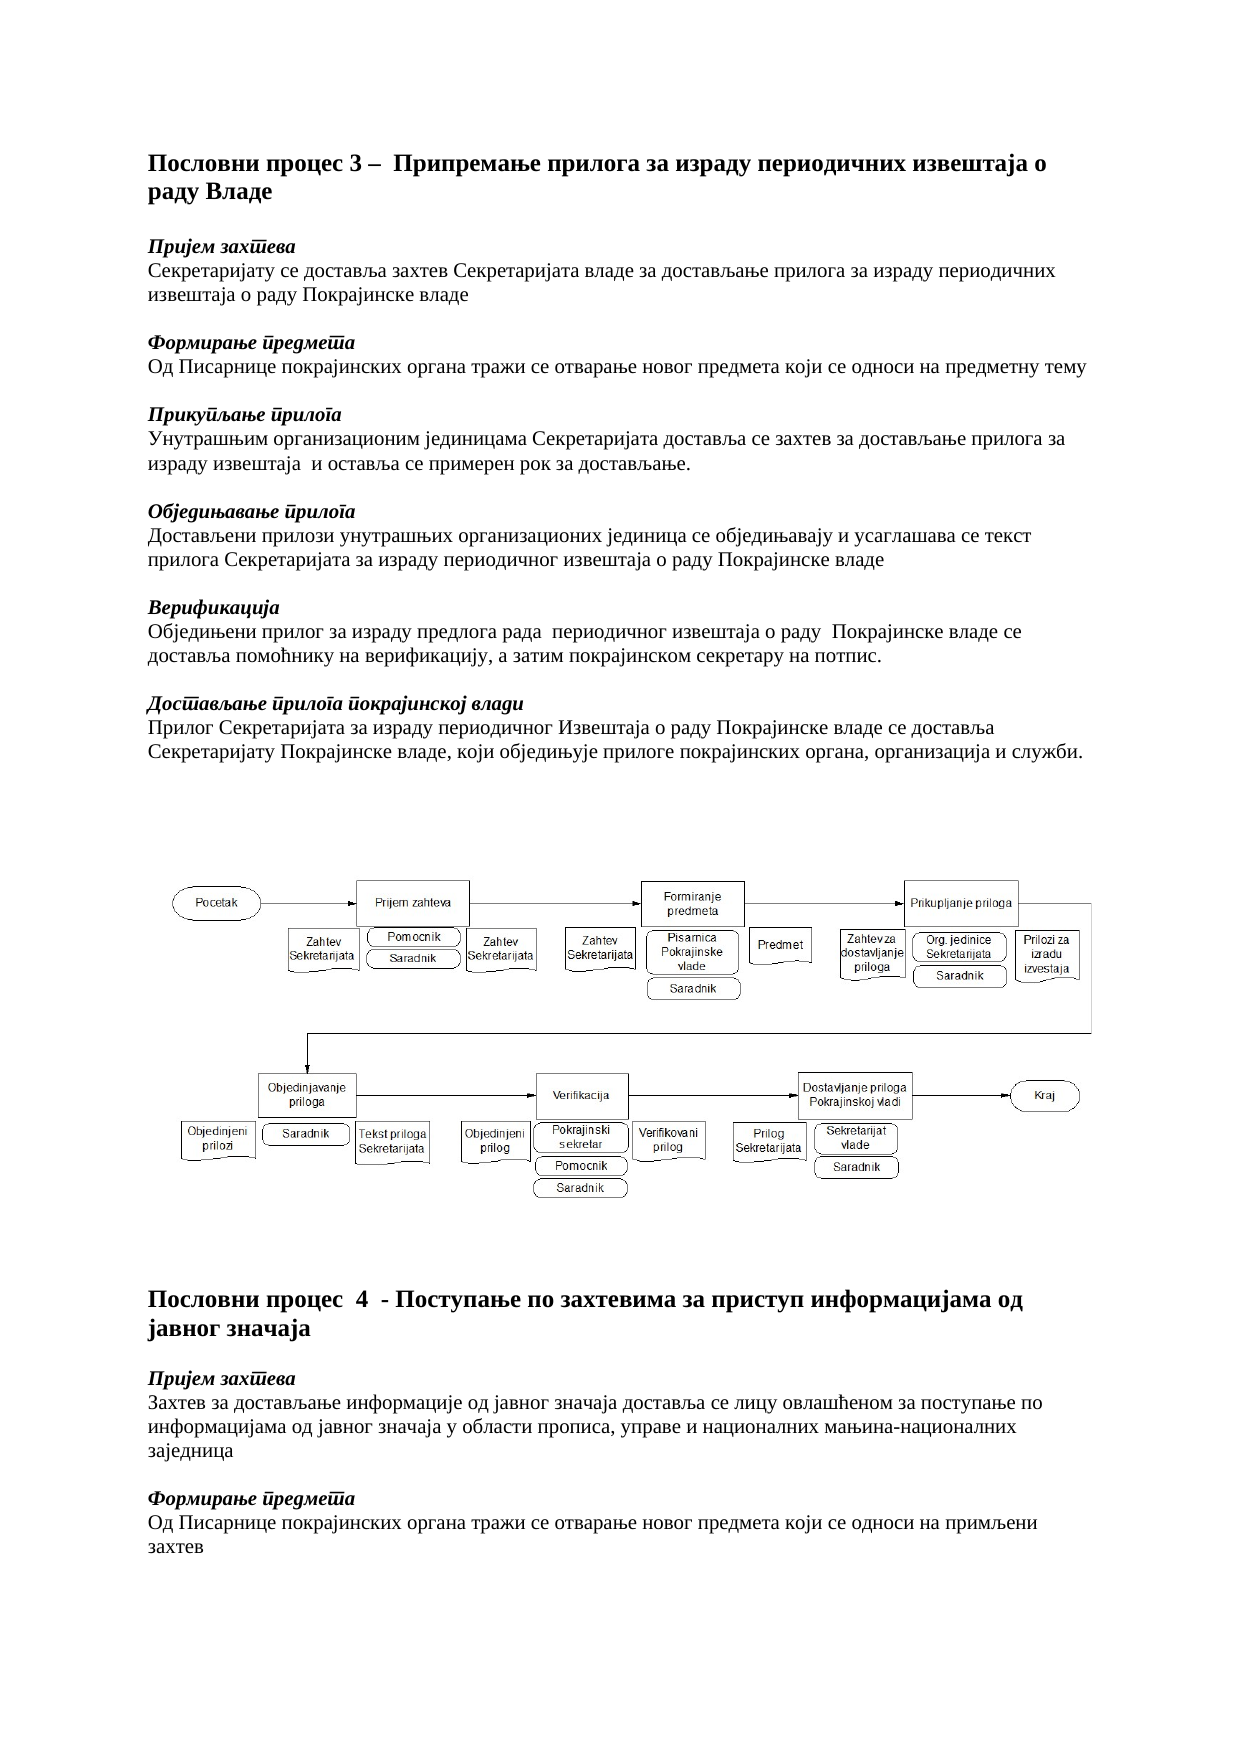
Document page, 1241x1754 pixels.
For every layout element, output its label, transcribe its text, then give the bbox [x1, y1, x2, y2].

text Захтев за достављање информације од јавног значаја доставља се лицу овлашћеном за поступање по информацијама од јавног значаја у области прописа, управе и националних мањина-националних заједница [148, 1390, 1093, 1462]
text Прикупљање прилога [148, 402, 1093, 426]
text Пријем захтева [148, 1366, 1093, 1390]
text Унутрашњим организационим јединицама Секретаријата доставља се захтев за достављање прилога за израду извештаја и оставља се примерен рок за достављање. [148, 426, 1093, 474]
text Достављени прилози унутрашњих организационих јединица се обједињавају и усаглашава се текст прилога Секретаријата за израду периодичног извештаја о раду Покрајинске владе [148, 523, 1093, 571]
text Формирање предмета [148, 330, 1093, 354]
text Обједињени прилог за израду предлога рада периодичног извештаја о раду Покрајинске владе се доставља помоћнику на верификацију, а затим покрајинском секретару на потпис. [148, 619, 1093, 667]
text Од Писарнице покрајинских органа тражи се отварање новог предмета који се односи на предметну тему [148, 354, 1093, 378]
text Од Писарнице покрајинских органа тражи се отварање новог предмета који се односи на примљени захтев [148, 1510, 1093, 1558]
text Пословни процес 3 – Припремање прилога за израду периодичних извештаја о раду Владе [148, 148, 1093, 205]
text Верификација [148, 595, 1093, 619]
text Достављање прилога покрајинској влади [148, 691, 1093, 715]
text Пријем захтева [148, 234, 1093, 258]
text Секретаријату се доставља захтев Секретаријата владе за достављање прилога за израду периодичних извештаја о раду Покрајинске владе [148, 258, 1093, 306]
text Пословни процес 4 - Поступање по захтевима за приступ информацијама од јавног значаја [148, 1284, 1093, 1342]
text Формирање предмета [148, 1486, 1093, 1510]
text Прилог Секретаријата за израду периодичног Извештаја о раду Покрајинске владе се доставља Секретаријату Покрајинске владе, који обједињује прилоге покрајинских органа, организација и служби. [148, 715, 1093, 763]
picture [147, 835, 1092, 1198]
text Обједињавање прилога [148, 498, 1093, 523]
